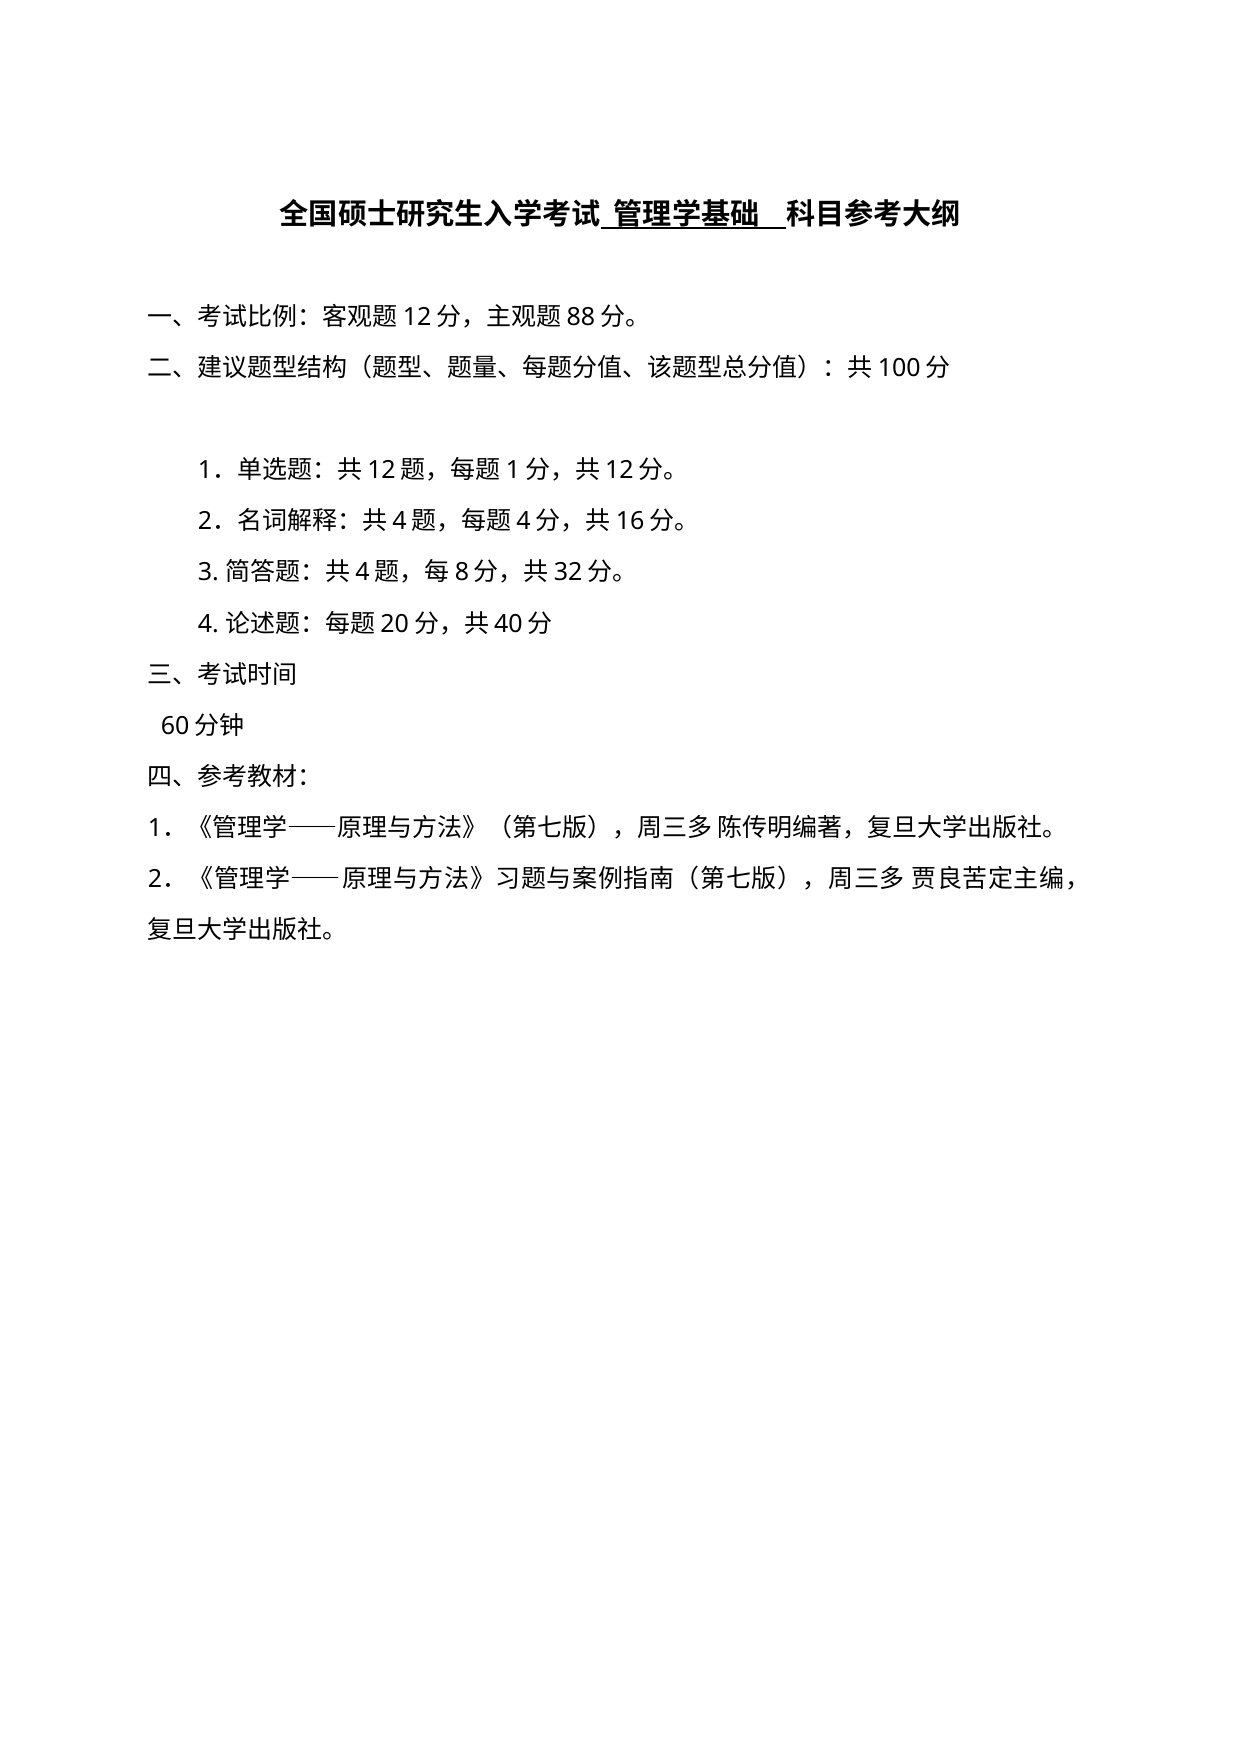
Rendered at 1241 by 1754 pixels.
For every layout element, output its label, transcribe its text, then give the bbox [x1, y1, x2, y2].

text 全国硕士研究生入学考试 管理学基础 科目参考大纲 [148, 186, 1092, 238]
text 三、考试时间 60分钟 四、参考教材： [148, 647, 1092, 800]
text 1．《管理学——原理与方法》（第七版），周三多 陈传明编著，复旦大学出版社。 [148, 800, 1092, 851]
text 2．《管理学——原理与方法》习题与案例指南（第七版），周三多 贾良苦定主编，复旦大学出版社。 [148, 851, 1092, 954]
text 4. 论述题：每题20分，共40分 [148, 596, 1092, 647]
text 一、考试比例：客观题12分，主观题88分。 [148, 289, 1092, 340]
text 3. 简答题：共4题，每8分，共32分。 [148, 544, 1092, 596]
text 2．名词解释：共4题，每题4分，共16分。 [148, 493, 1092, 544]
text 1．单选题：共12题，每题1分，共12分。 [148, 442, 1092, 493]
text 二、建议题型结构（题型、题量、每题分值、该题型总分值）：共100分 [148, 340, 1092, 442]
